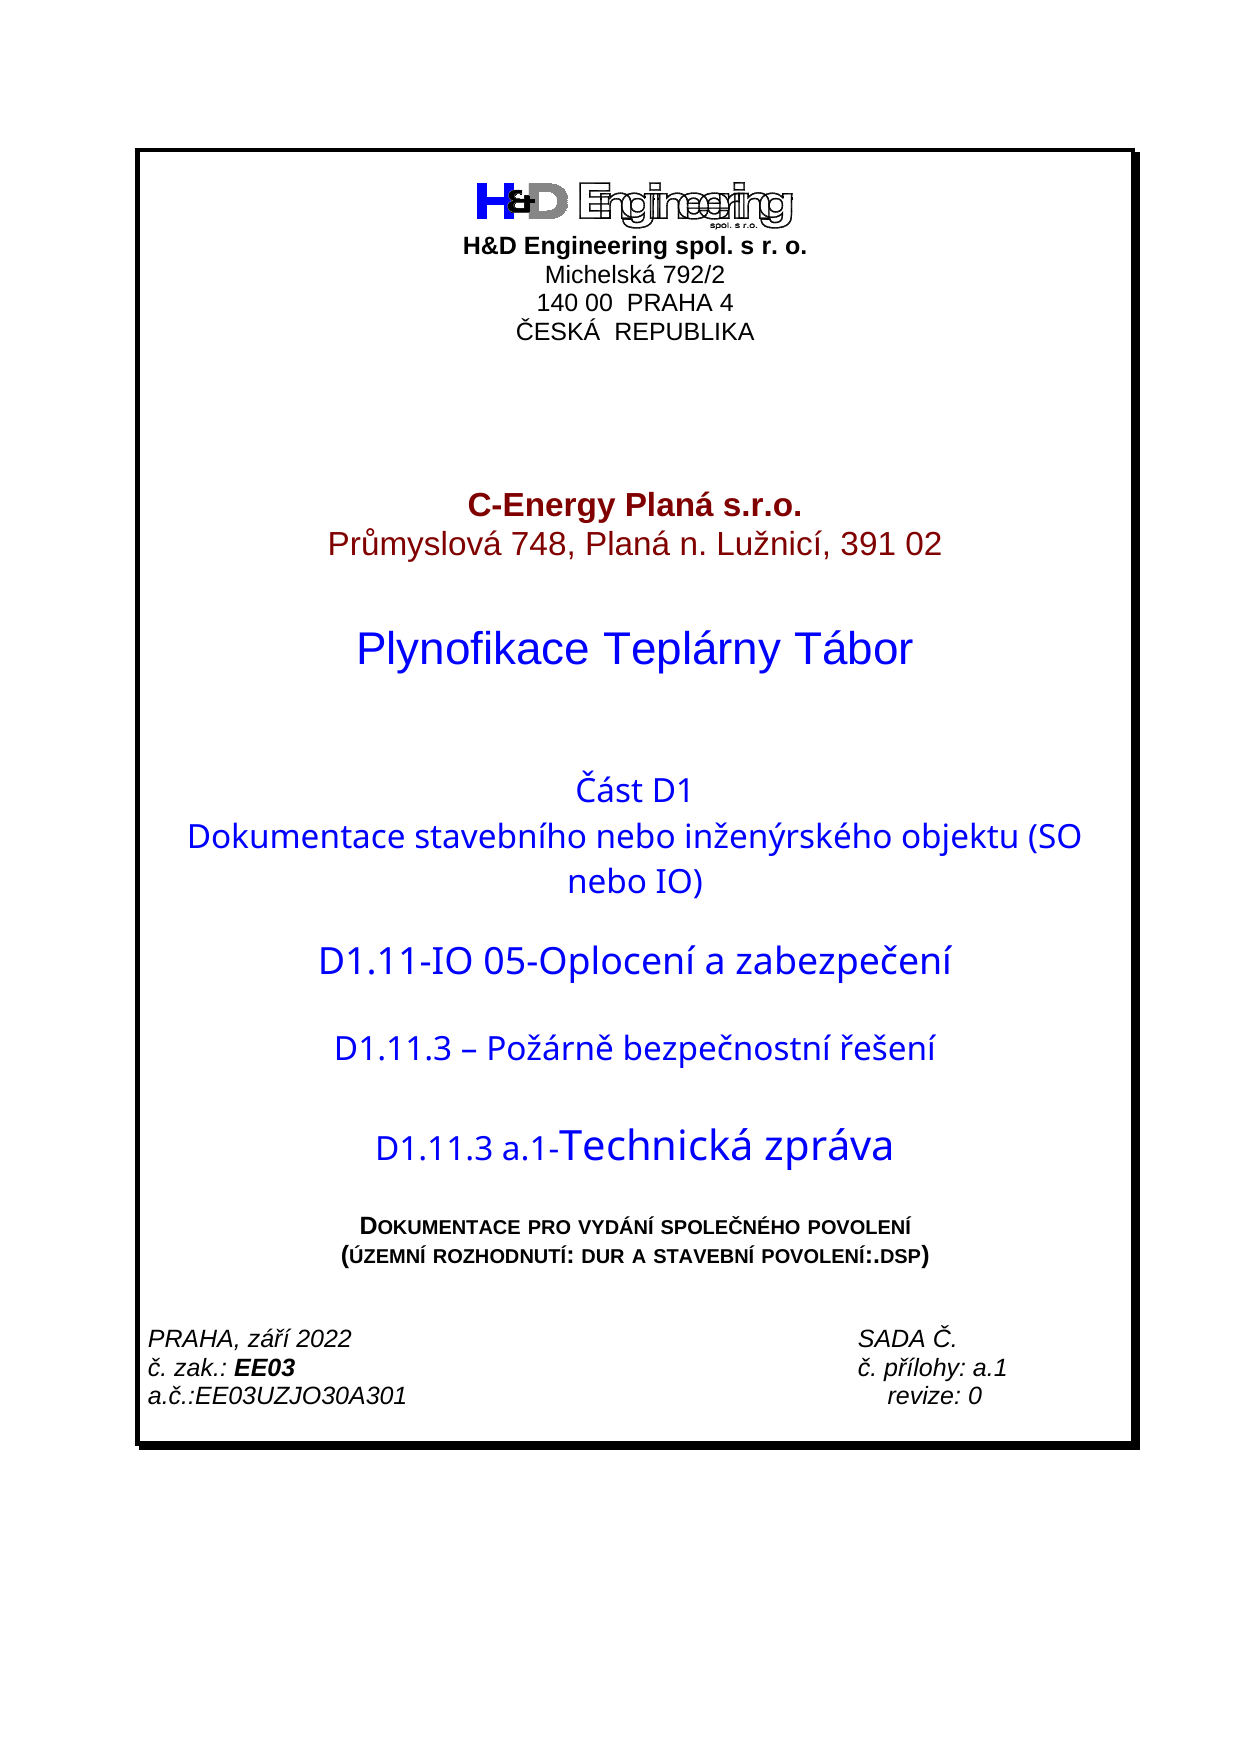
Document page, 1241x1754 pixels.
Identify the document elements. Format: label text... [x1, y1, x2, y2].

text D1.11-IO 05-Oplocení a zabezpečení [148, 934, 1122, 986]
text H&D Engineering spol. s r. o. [148, 231, 1122, 259]
text D1.11.3 a.1-Technická zpráva [148, 1116, 1122, 1173]
text Část D1 [148, 767, 1122, 812]
text Plynofikace Teplárny Tábor [148, 622, 1122, 674]
text Dokumentace stavebního nebo inženýrského objektu (SO nebo IO) [148, 812, 1122, 903]
text Michelská 792/2 [148, 259, 1122, 288]
text 140 00 PRAHA 4 [148, 288, 1122, 317]
text č. zak.: EE03 č. přílohy: a.1 [148, 1353, 1122, 1381]
text a.č.:EE03UZJO30A301 revize: 0 [148, 1381, 1122, 1410]
text (územní rozhodnutí: dur a stavební povolení:.dsp) [148, 1240, 1122, 1269]
text C-Energy Planá s.r.o. [148, 485, 1122, 523]
text Dokumentace pro vydání společného povolení [148, 1211, 1122, 1240]
text D1.11.3 – Požárně bezpečnostní řešení [148, 1025, 1122, 1071]
text ČESKÁ REPUBLIKA [148, 317, 1122, 346]
text Průmyslová 748, Planá n. Lužnicí, 391 02 [148, 523, 1122, 562]
text PRAHA, září 2022 SADA Č. [148, 1324, 1122, 1353]
